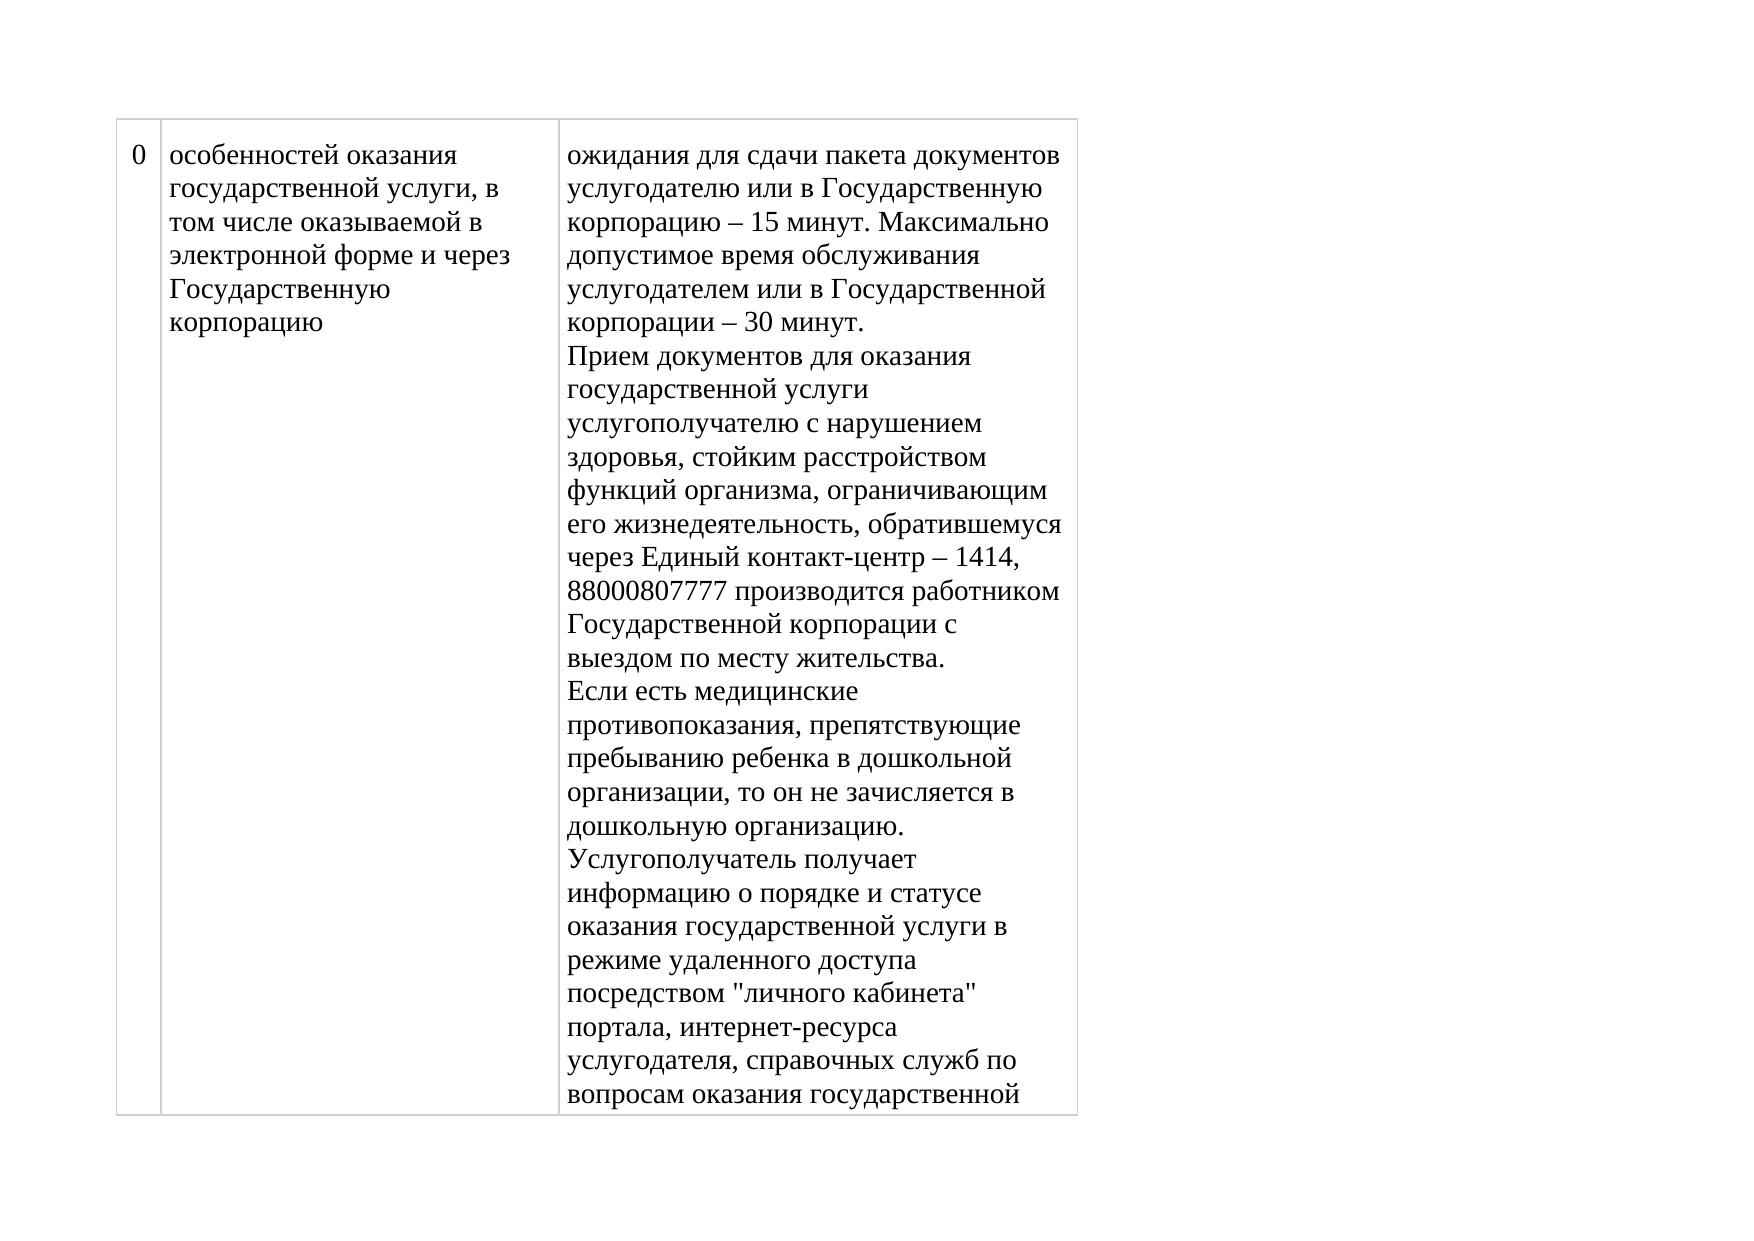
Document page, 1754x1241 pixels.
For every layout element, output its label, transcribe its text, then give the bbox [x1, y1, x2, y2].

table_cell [162, 120, 558, 1114]
table_cell 10 [117, 120, 160, 1114]
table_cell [560, 120, 1077, 1114]
